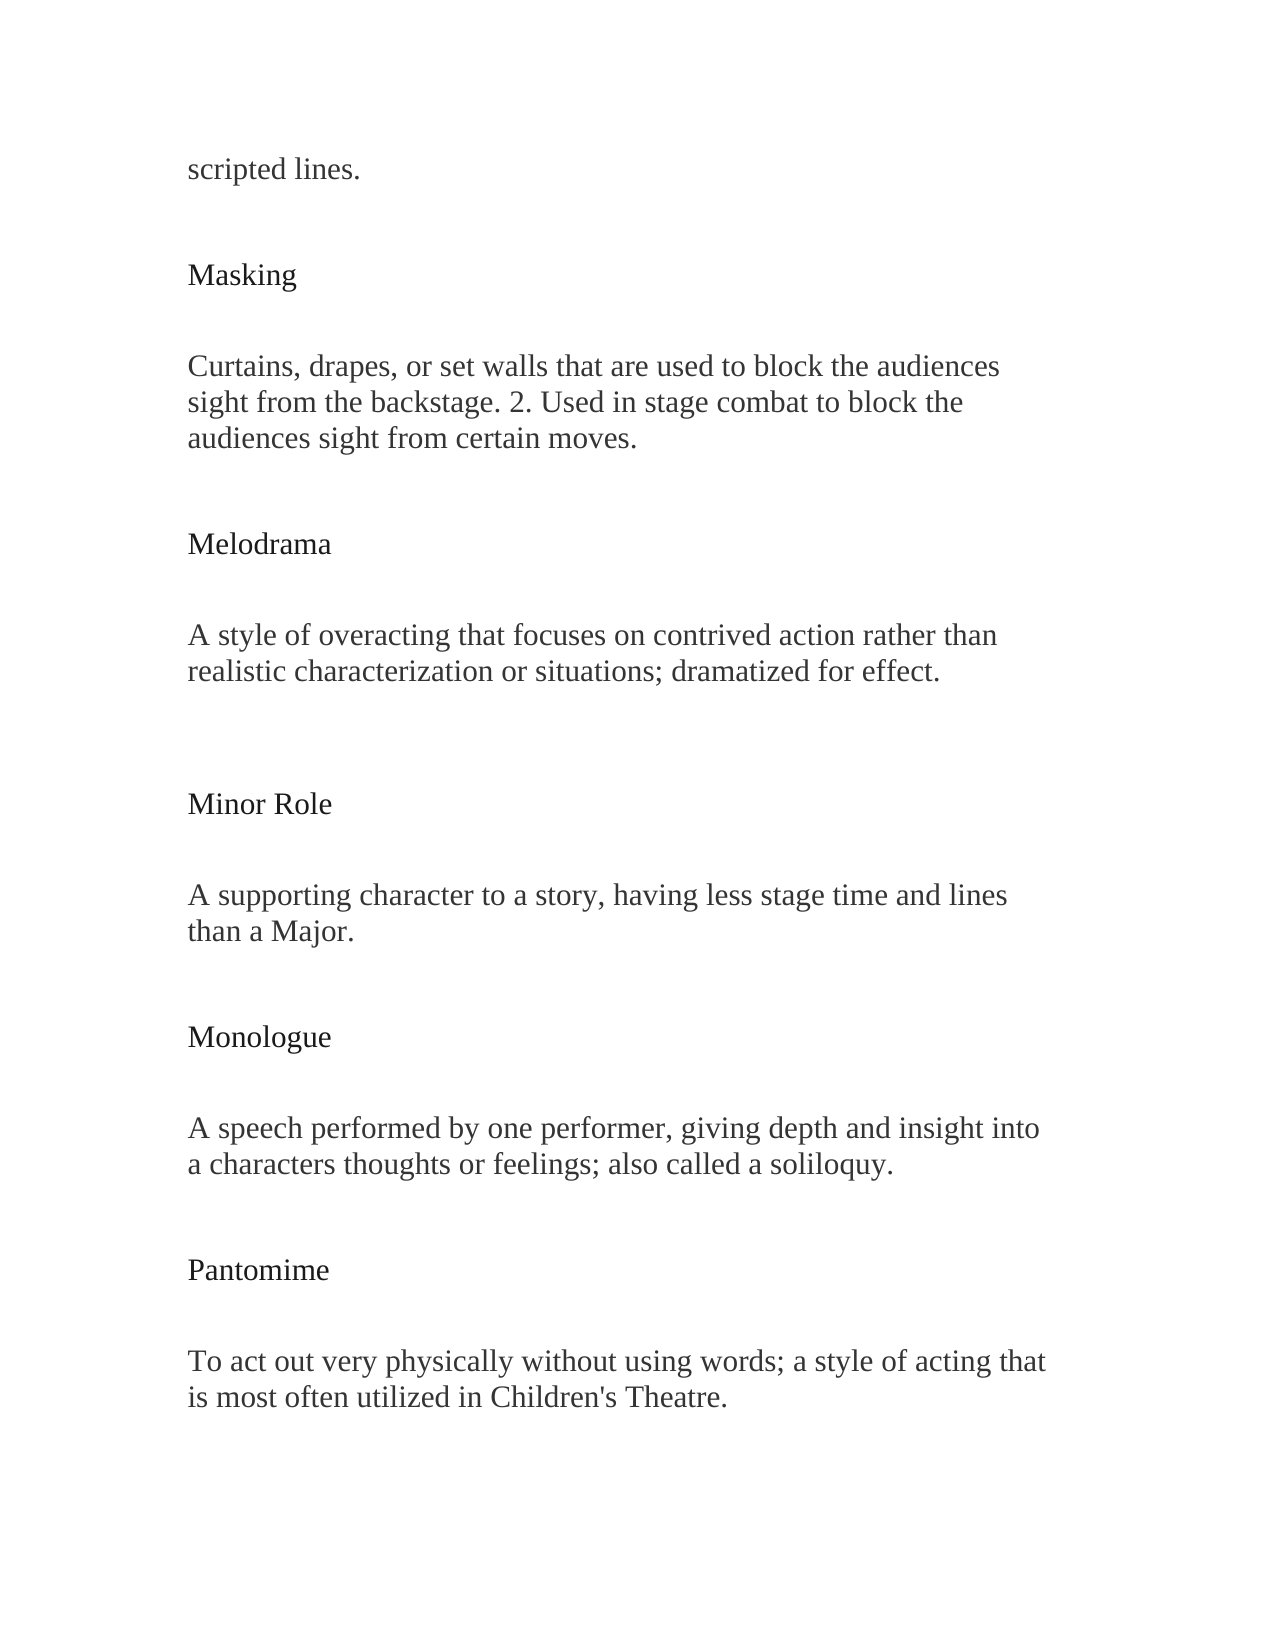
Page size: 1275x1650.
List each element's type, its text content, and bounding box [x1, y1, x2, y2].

text A supporting character to a story, having less stage time and lines than a Major. [187, 876, 1060, 948]
text To act out very physically without using words; a style of acting that is most often utilized in Children's Theatre. [187, 1342, 1060, 1414]
text Pantomime [187, 1251, 1032, 1287]
text Monologue [187, 1018, 1032, 1054]
text A style of overacting that focuses on contrived action rather than realistic characterization or situations; dramatized for effect. [187, 616, 1032, 688]
text Masking [187, 256, 1032, 292]
text Curtains, drapes, or set walls that are used to block the audiences sight from the backstage. 2. Used in stage combat to block the audiences sight from certain moves. [187, 347, 1060, 455]
text A speech performed by one performer, giving depth and insight into a characters thoughts or feelings; also called a soliloquy. [187, 1109, 1060, 1181]
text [187, 150, 1060, 186]
text Minor Role [187, 785, 1032, 821]
text Melodrama [187, 525, 1032, 561]
